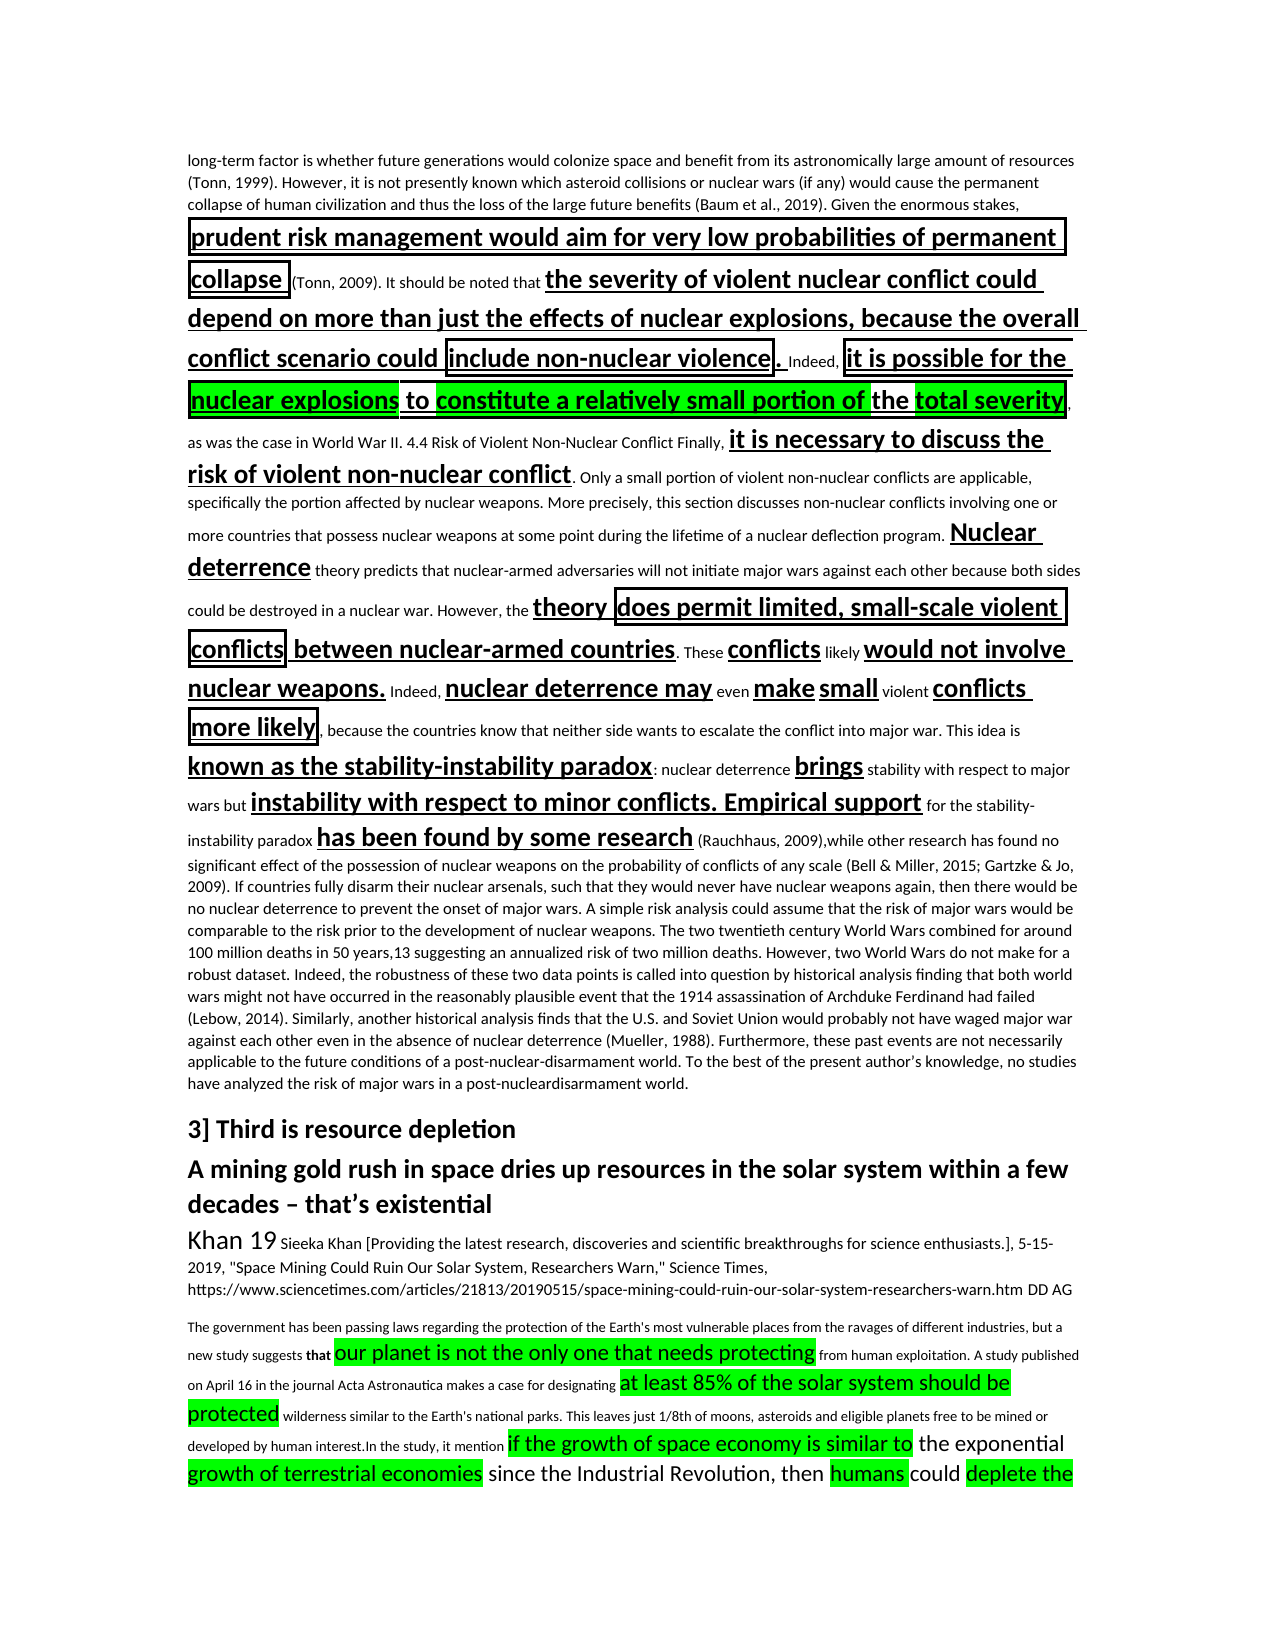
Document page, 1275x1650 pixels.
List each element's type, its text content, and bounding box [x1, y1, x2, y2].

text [187, 1318, 1087, 1487]
text Khan 19 Sieeka Khan [Providing the latest research, discoveries and scientific breakthroughs for science enthusiasts.], 5-15-2019, "Space Mining Could Ruin Our Solar System, Researchers Warn," Science Times, https://www.sciencetimes.com/articles/21813/20190515/space-mining-could-ruin-our-solar-system-researchers-warn.htm DD AG [187, 1223, 1087, 1300]
subtitle A mining gold rush in space dries up resources in the solar system within a few decades – that’s existential [187, 1152, 1087, 1221]
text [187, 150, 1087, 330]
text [187, 331, 1087, 1094]
subtitle 3] Third is resource depletion [187, 1112, 1087, 1145]
